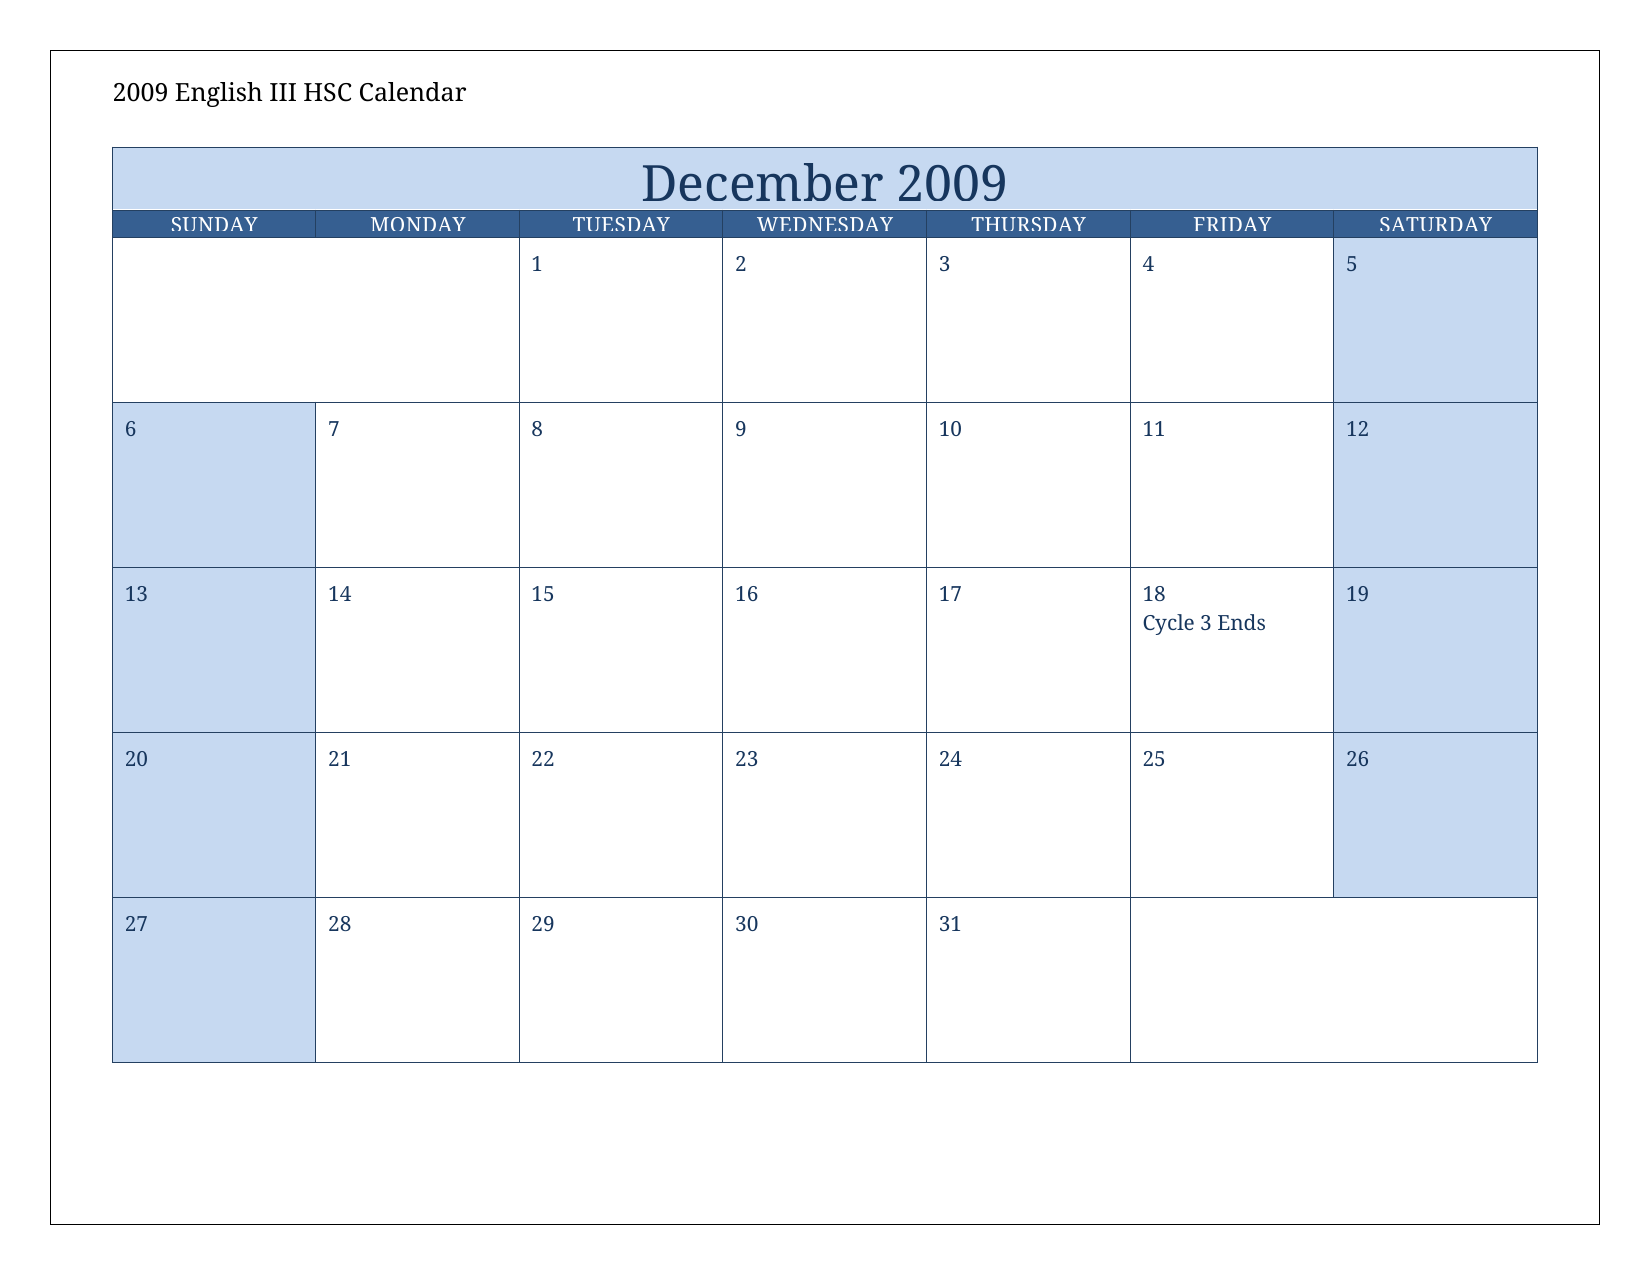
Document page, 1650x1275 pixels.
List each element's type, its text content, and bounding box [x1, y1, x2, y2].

table_cell 20 [113, 733, 315, 897]
table_cell 16 [723, 568, 926, 732]
table_cell 8 [520, 403, 722, 567]
table_cell Monday [316, 211, 519, 237]
table_cell 31 [927, 898, 1130, 1062]
table_cell 27 [113, 898, 315, 1062]
table_cell 1 [520, 238, 722, 402]
table_cell 2 [723, 238, 926, 402]
table_cell 24 [927, 733, 1130, 897]
table_cell Friday [1131, 211, 1333, 237]
table_cell 30 [723, 898, 926, 1062]
table_cell 18 Cycle 3 Ends [1131, 568, 1333, 732]
table_cell 3 [927, 238, 1130, 402]
table_cell 17 [927, 568, 1130, 732]
table_cell 25 [1131, 733, 1333, 897]
table_cell 21 [316, 733, 519, 897]
table_cell 6 [113, 403, 315, 567]
table_cell 9 [723, 403, 926, 567]
table_cell Tuesday [520, 211, 722, 237]
table_cell 26 [1334, 733, 1537, 897]
table_cell 14 [316, 568, 519, 732]
table_cell 13 [113, 568, 315, 732]
table_cell 4 [1131, 238, 1333, 402]
table_header December 2009 [113, 148, 1537, 209]
table_cell [1131, 898, 1537, 1062]
table_cell 29 [520, 898, 722, 1062]
table_cell 12 [1334, 403, 1537, 567]
table_cell 15 [520, 568, 722, 732]
table_cell 19 [1334, 568, 1537, 732]
table_cell 22 [520, 733, 722, 897]
table_cell Saturday [1334, 211, 1537, 237]
table_cell 11 [1131, 403, 1333, 567]
table_cell 23 [723, 733, 926, 897]
table_cell [113, 238, 519, 402]
table_cell Sunday [113, 211, 315, 237]
table_cell Wednesday [723, 211, 926, 237]
table_cell 28 [316, 898, 519, 1062]
table_cell Thursday [927, 211, 1130, 237]
table_cell 7 [316, 403, 519, 567]
table_cell 10 [927, 403, 1130, 567]
table_cell 5 [1334, 238, 1537, 402]
